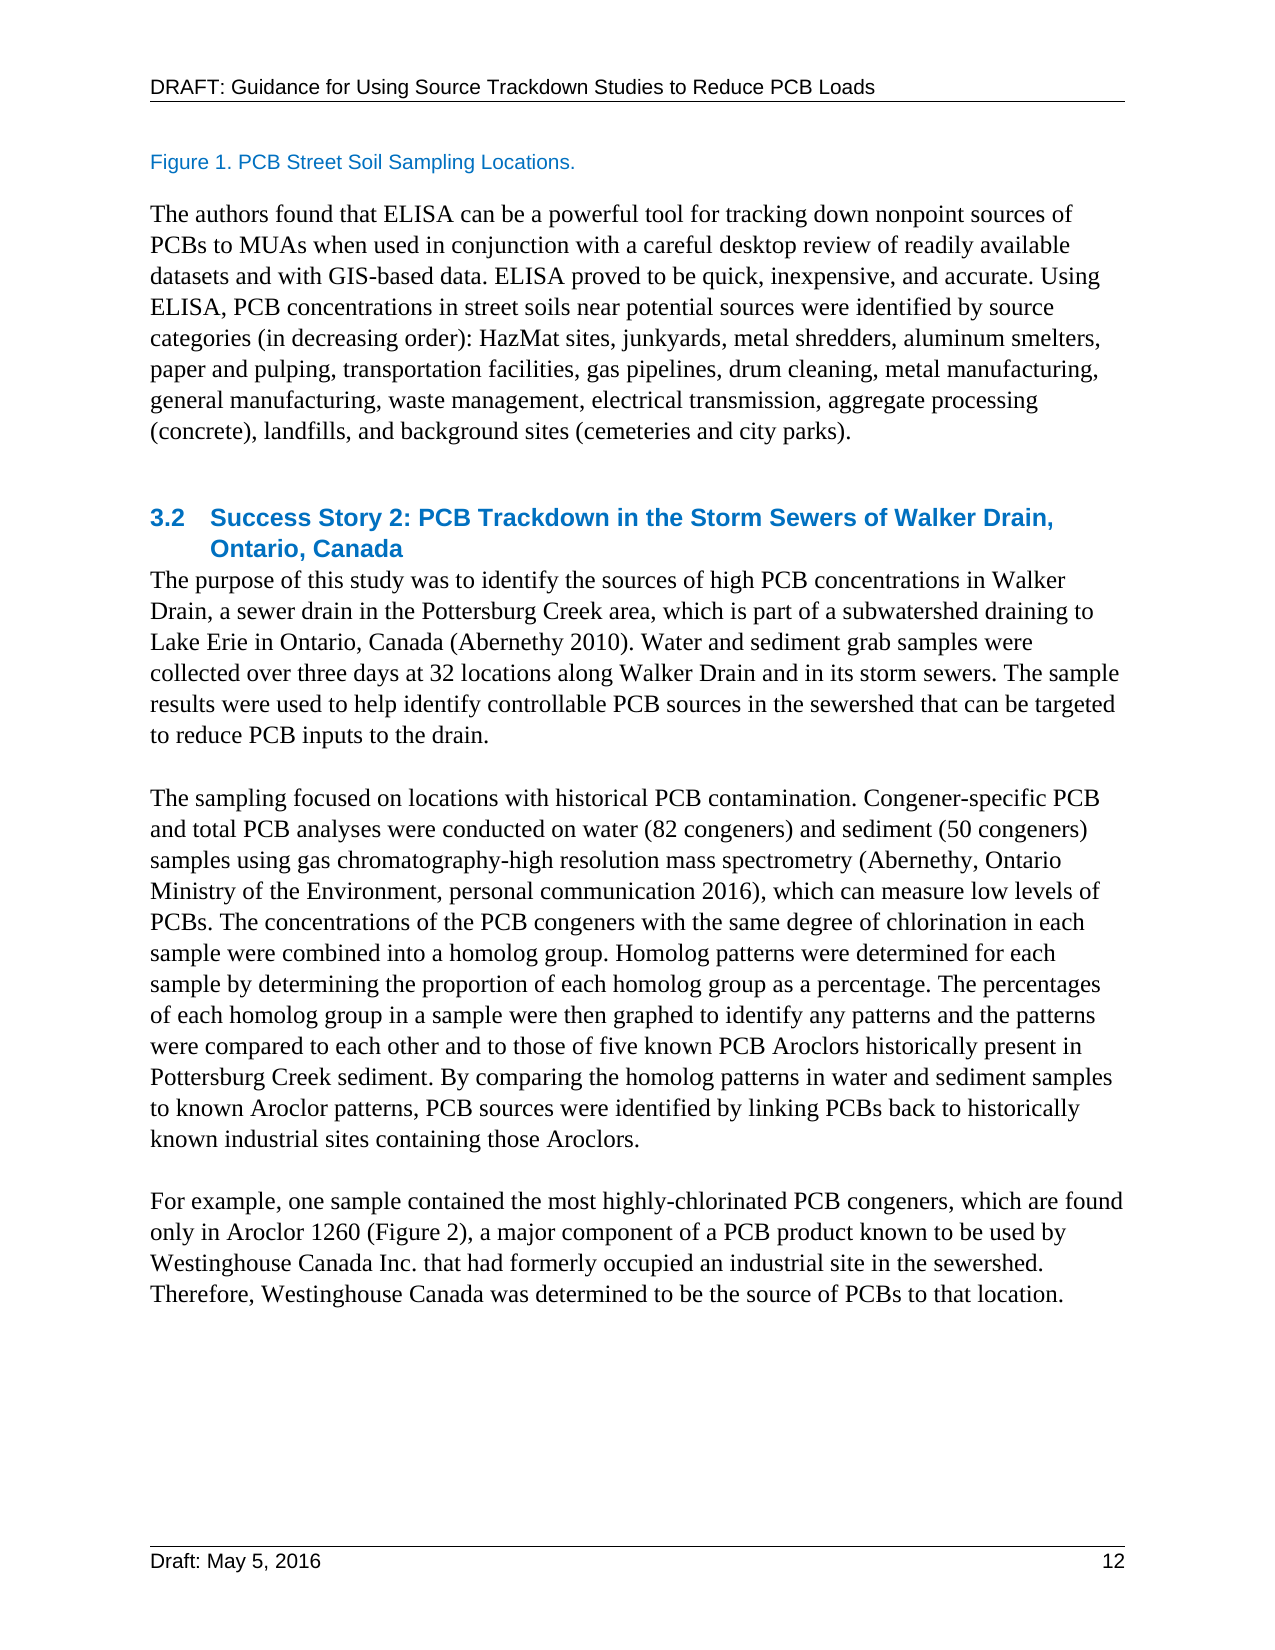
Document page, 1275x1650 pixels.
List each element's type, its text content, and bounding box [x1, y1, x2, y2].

text The purpose of this study was to identify the sources of high PCB concentrations in Walker Drain, a sewer drain in the Pottersburg Creek area, which is part of a subwatershed draining to Lake Erie in Ontario, Canada (Abernethy 2010). Water and sediment grab samples were collected over three days at 32 locations along Walker Drain and in its storm sewers. The sample results were used to help identify controllable PCB sources in the sewershed that can be targeted to reduce PCB inputs to the drain. [150, 565, 1125, 749]
text Figure 1. PCB Street Soil Sampling Locations. [150, 150, 1125, 174]
text For example, one sample contained the most highly-chlorinated PCB congeners, which are found only in Aroclor 1260 (Figure 2), a major component of a PCB product known to be used by Westinghouse Canada Inc. that had formerly occupied an industrial site in the sewershed. Therefore, Westinghouse Canada was determined to be the source of PCBs to that location. [150, 1186, 1125, 1308]
text The authors found that ELISA can be a powerful tool for tracking down nonpoint sources of PCBs to MUAs when used in conjunction with a careful desktop review of readily available datasets and with GIS-based data. ELISA proved to be quick, inexpensive, and accurate. Using ELISA, PCB concentrations in street soils near potential sources were identified by source categories (in decreasing order): HazMat sites, junkyards, metal shredders, aluminum smelters, paper and pulping, transportation facilities, gas pipelines, drum cleaning, metal manufacturing, general manufacturing, waste management, electrical transmission, aggregate processing (concrete), landfills, and background sites (cemeteries and city parks). [150, 199, 1125, 445]
subtitle Success Story 2: PCB Trackdown in the Storm Sewers of Walker Drain, Ontario, Canada [150, 503, 1125, 563]
text The sampling focused on locations with historical PCB contamination. Congener-specific PCB and total PCB analyses were conducted on water (82 congeners) and sediment (50 congeners) samples using gas chromatography-high resolution mass spectrometry (Abernethy, Ontario Ministry of the Environment, personal communication 2016), which can measure low levels of PCBs. The concentrations of the PCB congeners with the same degree of chlorination in each sample were combined into a homolog group. Homolog patterns were determined for each sample by determining the proportion of each homolog group as a percentage. The percentages of each homolog group in a sample were then graphed to identify any patterns and the patterns were compared to each other and to those of five known PCB Aroclors historically present in Pottersburg Creek sediment. By comparing the homolog patterns in water and sediment samples to known Aroclor patterns, PCB sources were identified by linking PCBs back to historically known industrial sites containing those Aroclors. [150, 783, 1125, 1153]
